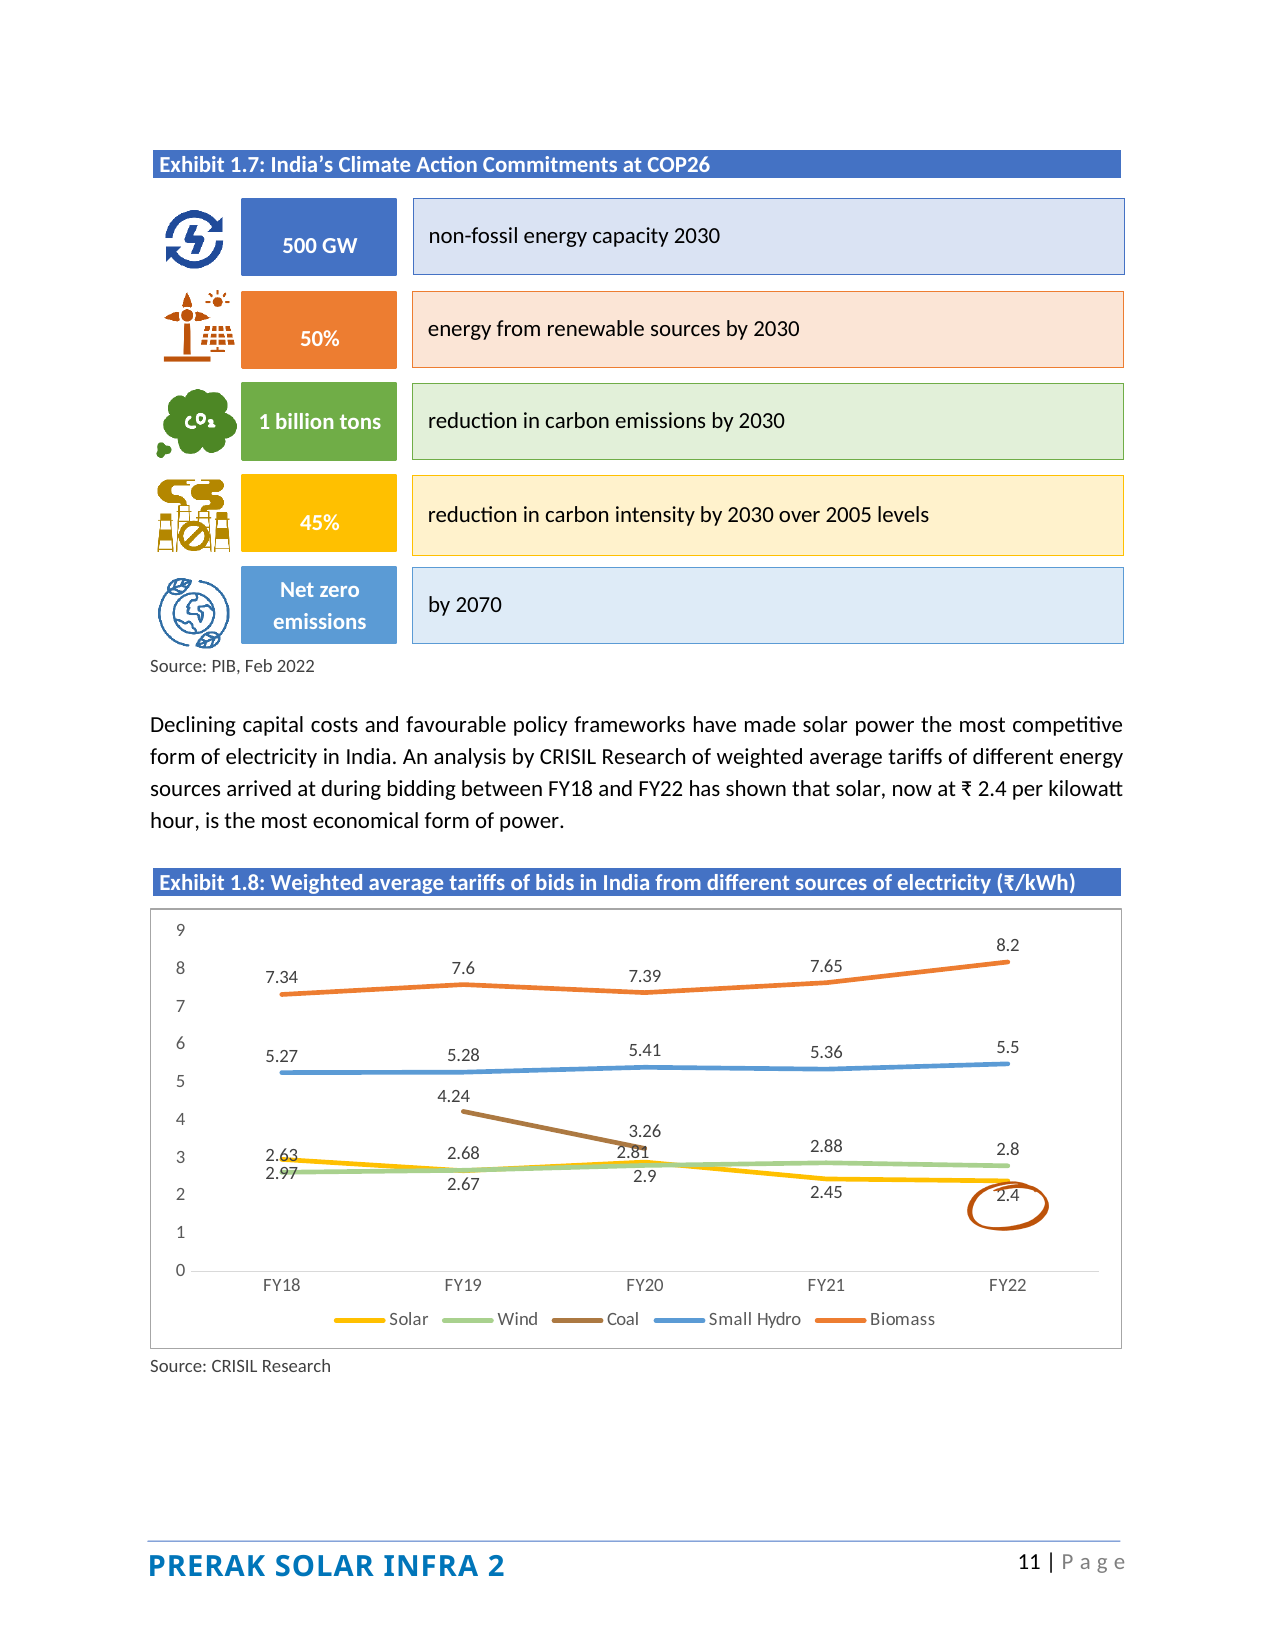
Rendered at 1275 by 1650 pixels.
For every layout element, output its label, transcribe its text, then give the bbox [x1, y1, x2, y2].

text Source: CRISIL Research [150, 1354, 1125, 1377]
text Source: PIB, Feb 2022 [150, 654, 1125, 677]
text Exhibit 1.7: India’s Climate Action Commitments at COP26 [153, 150, 1121, 178]
text Declining capital costs and favourable policy frameworks have made solar power the most competitive form of electricity in India. An analysis by CRISIL Research of weighted average tariffs of different energy sources arrived at during bidding between FY18 and FY22 has shown that solar, now at ₹ 2.4 per kilowatt hour, is the most economical form of power. [150, 710, 1125, 834]
text Exhibit 1.8: Weighted average tariffs of bids in India from different sources of electricity (₹/kWh) [153, 868, 1121, 896]
